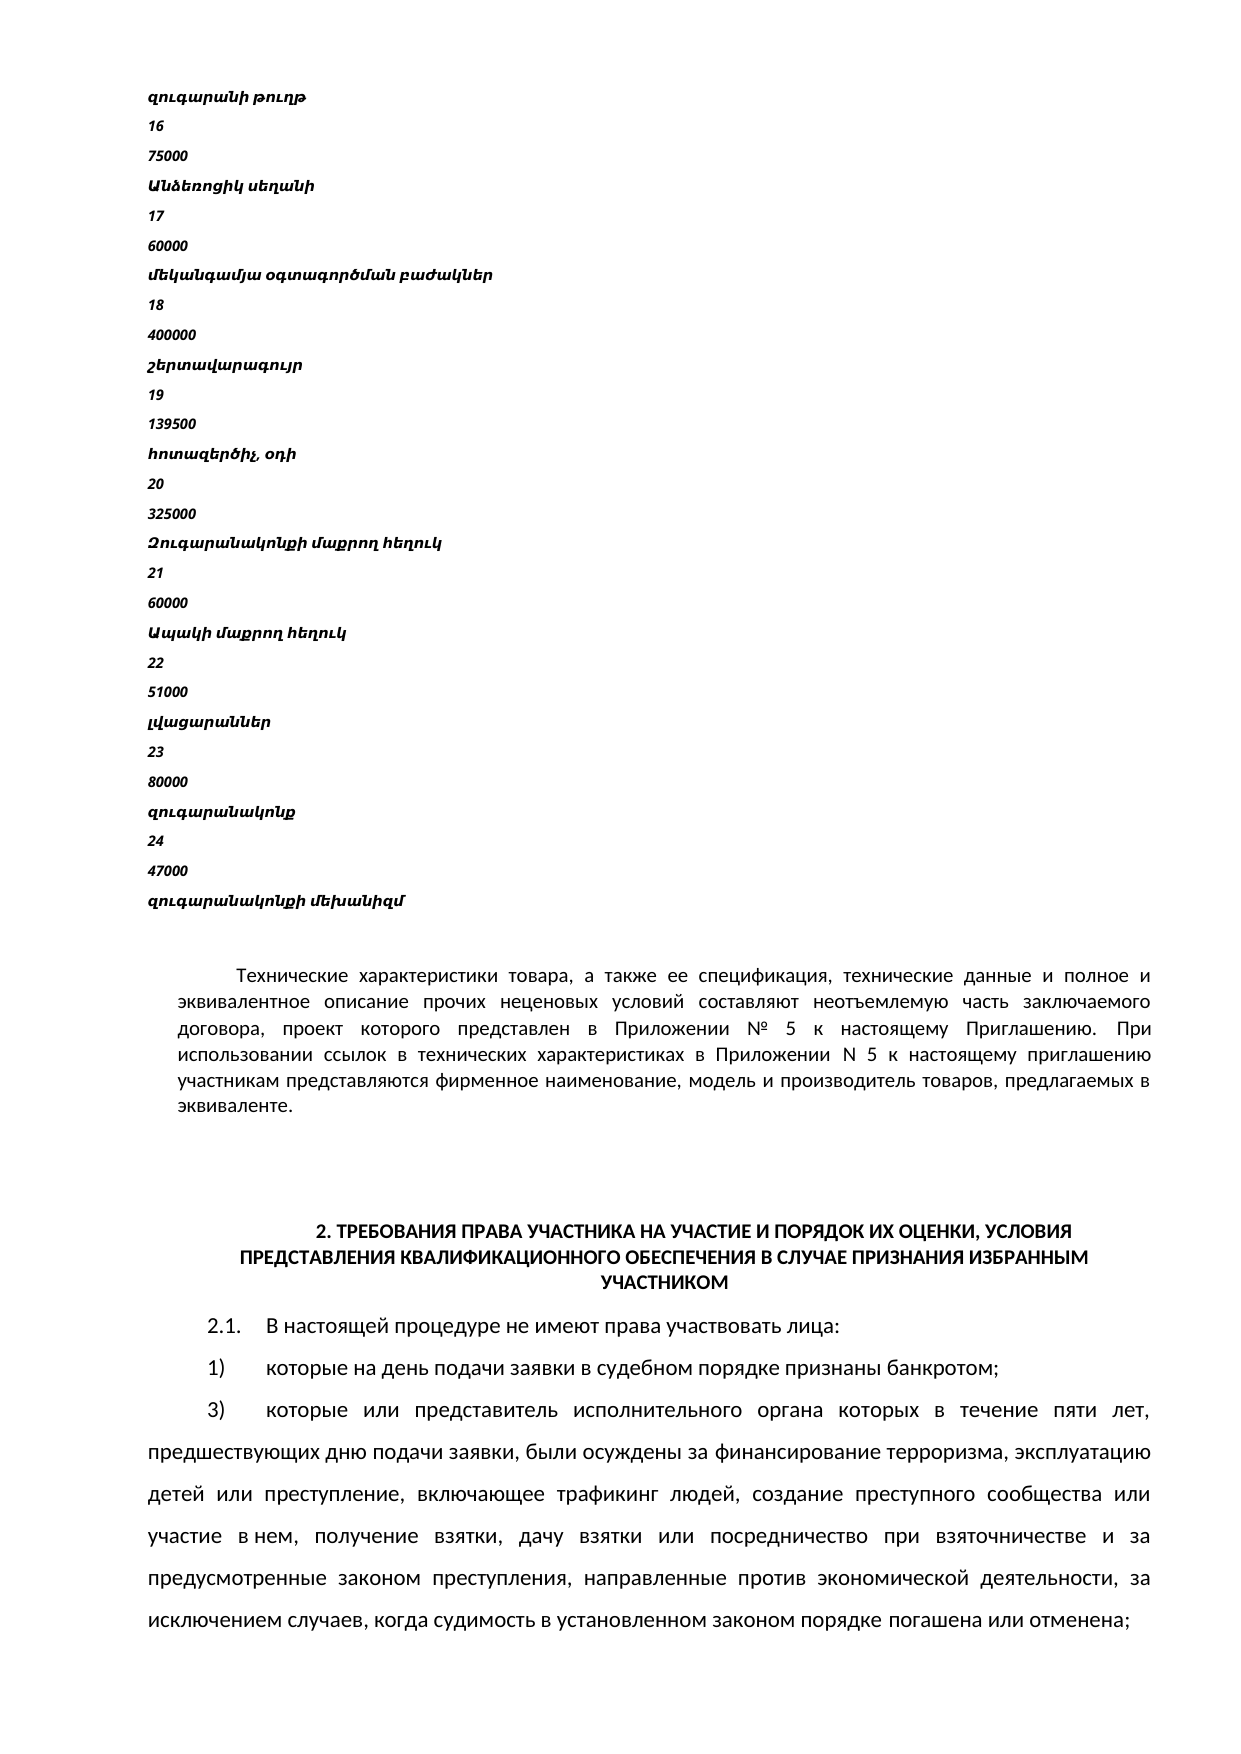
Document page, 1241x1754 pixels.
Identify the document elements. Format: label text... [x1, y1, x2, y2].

text Технические характеристики товара, а также ее спецификация, технические данные и полное и эквивалентное описание прочих неценовых условий составляют неотъемлемую часть заключаемого договора, проект которого представлен в Приложении № 5 к настоящему Приглашению. При использовании ссылок в технических характеристиках в Приложении N 5 к настоящему приглашению участникам представляются фирменное наименование, модель и производитель товаров, предлагаемых в эквиваленте. [177, 963, 1152, 1118]
text 1) которые на день подачи заявки в судебном порядке признаны банкротом; [148, 1353, 1152, 1381]
text 3) которые или представитель исполнительного органа которых в течение пяти лет, предшествующих дню подачи заявки, были осуждены за финансирование терроризма, эксплуатацию детей или преступление, включающее трафикинг людей, создание преступного сообщества или участие в нем, получение взятки, дачу взятки или посредничество при взяточничестве и за предусмотренные законом преступления, направленные против экономической деятельности, за исключением случаев, когда судимость в установленном законом порядке погашена или отменена; [148, 1395, 1152, 1633]
text 2. ТРЕБОВАНИЯ ПРАВА УЧАСТНИКА НА УЧАСТИЕ И ПОРЯДОК ИХ ОЦЕНКИ, УСЛОВИЯ ПРЕДСТАВЛЕНИЯ КВАЛИФИКАЦИОННОГО ОБЕСПЕЧЕНИЯ В СЛУЧАЕ ПРИЗНАНИЯ ИЗБРАННЫМ УЧАСТНИКОМ [177, 1218, 1152, 1295]
text 2.1. В настоящей процедуре не имеют права участвовать лица: [148, 1311, 1152, 1339]
